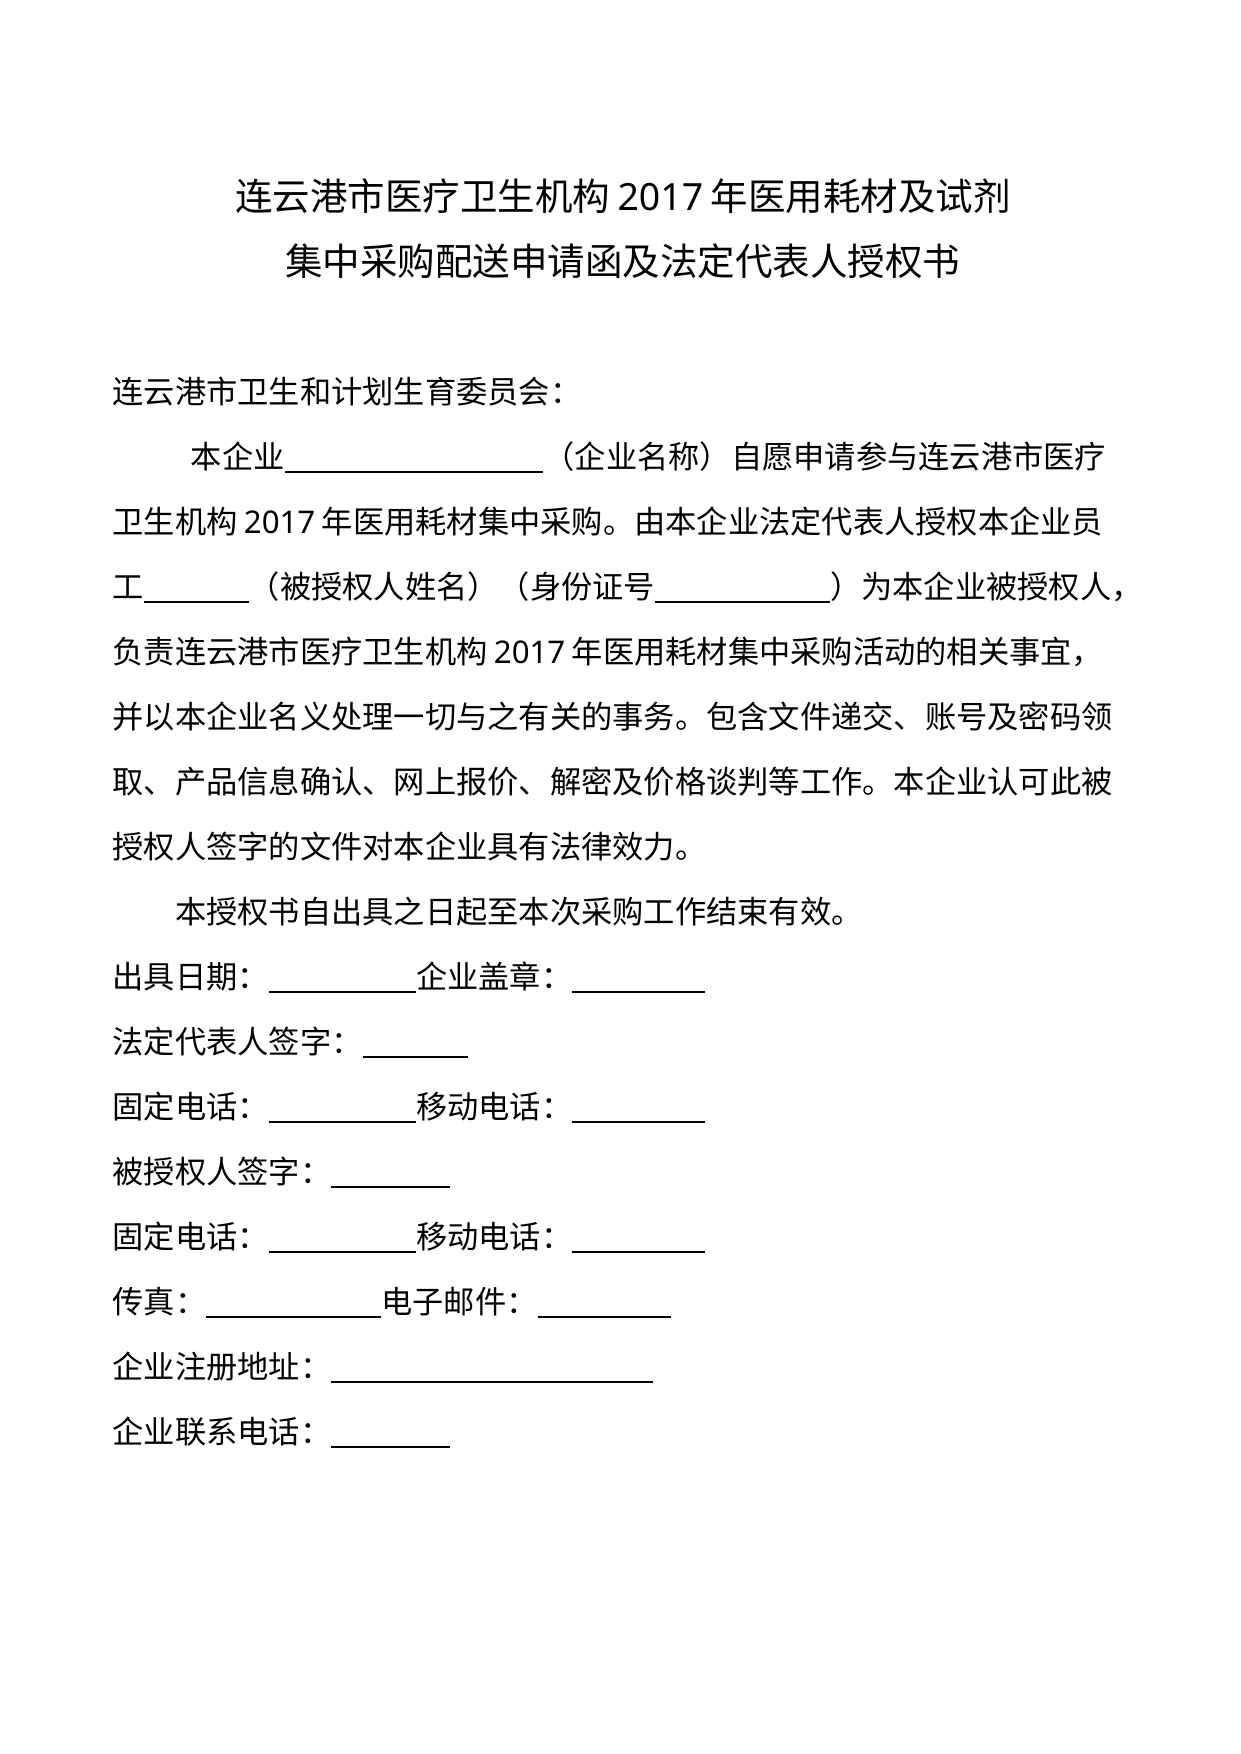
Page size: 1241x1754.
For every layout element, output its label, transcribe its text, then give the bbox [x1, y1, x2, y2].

text 企业注册地址： [112, 1332, 1133, 1397]
text 本企业 （企业名称）自愿申请参与连云港市医疗卫生机构2017年医用耗材集中采购。由本企业法定代表人授权本企业员工 （被授权人姓名）（身份证号 ）为本企业被授权人，负责连云港市医疗卫生机构2017年医用耗材集中采购活动的相关事宜，并以本企业名义处理一切与之有关的事务。包含文件递交、账号及密码领取、产品信息确认、网上报价、解密及价格谈判等工作。本企业认可此被授权人签字的文件对本企业具有法律效力。 [112, 422, 1133, 877]
text 连云港市卫生和计划生育委员会： [112, 357, 1133, 422]
text 传真： 电子邮件： [112, 1267, 1133, 1332]
text 法定代表人签字： [112, 1007, 1133, 1072]
text 出具日期： 企业盖章： [112, 942, 1133, 1007]
text 本授权书自出具之日起至本次采购工作结束有效。 [112, 877, 1133, 942]
text 固定电话： 移动电话： [112, 1072, 1133, 1137]
text 集中采购配送申请函及法定代表人授权书 [112, 227, 1133, 292]
text 企业联系电话： [112, 1397, 1133, 1462]
text 固定电话： 移动电话： [112, 1202, 1133, 1267]
text 连云港市医疗卫生机构2017年医用耗材及试剂 [112, 162, 1133, 227]
text 被授权人签字： [112, 1137, 1133, 1202]
